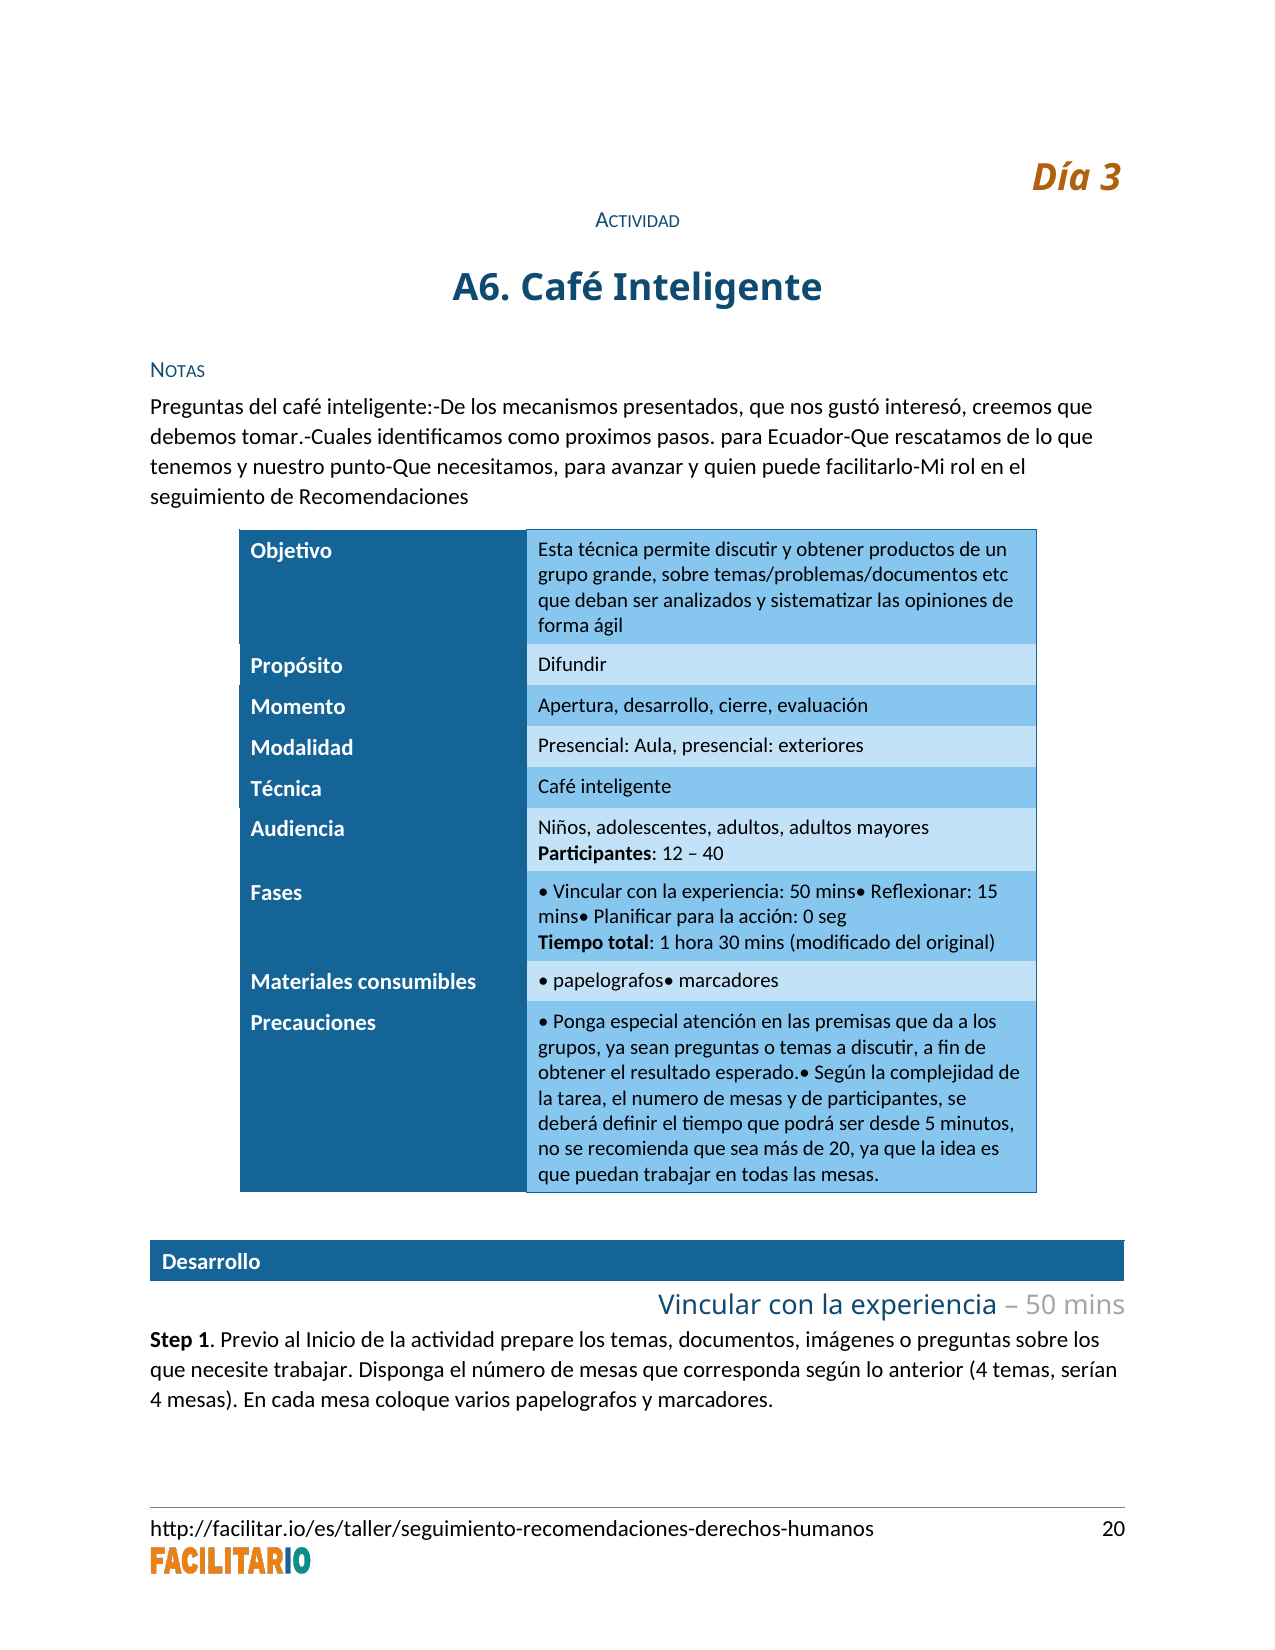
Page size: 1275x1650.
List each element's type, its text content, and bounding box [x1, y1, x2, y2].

table_cell Materiales consumibles [240, 962, 526, 1001]
table_cell Niños, adolescentes, adultos, adultos mayores Participantes: 12 – 40 [527, 808, 1036, 871]
text Preguntas del café inteligente: [150, 392, 1125, 510]
picture [145, 1544, 315, 1576]
table_cell Precauciones [240, 1003, 526, 1192]
table_cell Fases [240, 873, 526, 961]
table_cell Difundir [527, 644, 1036, 685]
table_cell Presencial: Aula, presencial: exteriores [527, 726, 1036, 767]
text Step 1. Previo al Inicio de la actividad prepare los temas, documentos, imágenes o preguntas sobre los que necesite trabajar. Disponga el número de mesas que corresponda según lo anterior (4 temas, serían 4 mesas). En cada mesa coloque varios papelografos y marcadores. [150, 1325, 1125, 1413]
table_header Objetivo [240, 530, 526, 644]
table_cell Momento [240, 686, 526, 726]
table_cell Apertura, desarrollo, cierre, evaluación [527, 685, 1036, 726]
table_cell Modalidad [240, 727, 526, 767]
table_cell Café inteligente [527, 767, 1036, 808]
text Actividad [150, 205, 1125, 233]
table_cell • papelografos [527, 961, 1036, 1001]
table_cell Técnica [240, 768, 526, 808]
table_cell Propósito [240, 645, 526, 685]
subtitle A6. Café Inteligente [150, 260, 1125, 311]
table_cell Audiencia [240, 809, 526, 871]
table_cell • Vincular con la experiencia: 50 mins Tiempo total: 1 hora 30 mins (modificado del original) [527, 871, 1036, 961]
subtitle Vincular con la experiencia – 50 mins [150, 1285, 1125, 1322]
text Notas [150, 355, 1125, 383]
table_header Desarrollo [151, 1241, 1124, 1281]
table_cell • Ponga especial atención en las premisas que da a los grupos, ya sean preguntas o temas a discutir, a fin de obtener el resultado esperado. [527, 1001, 1036, 1192]
subtitle Día 3 [150, 150, 1125, 201]
table_header Esta técnica permite discutir y obtener productos de un grupo grande, sobre temas/problemas/documentos etc que deban ser analizados y sistematizar las opiniones de forma ágil [527, 530, 1036, 644]
